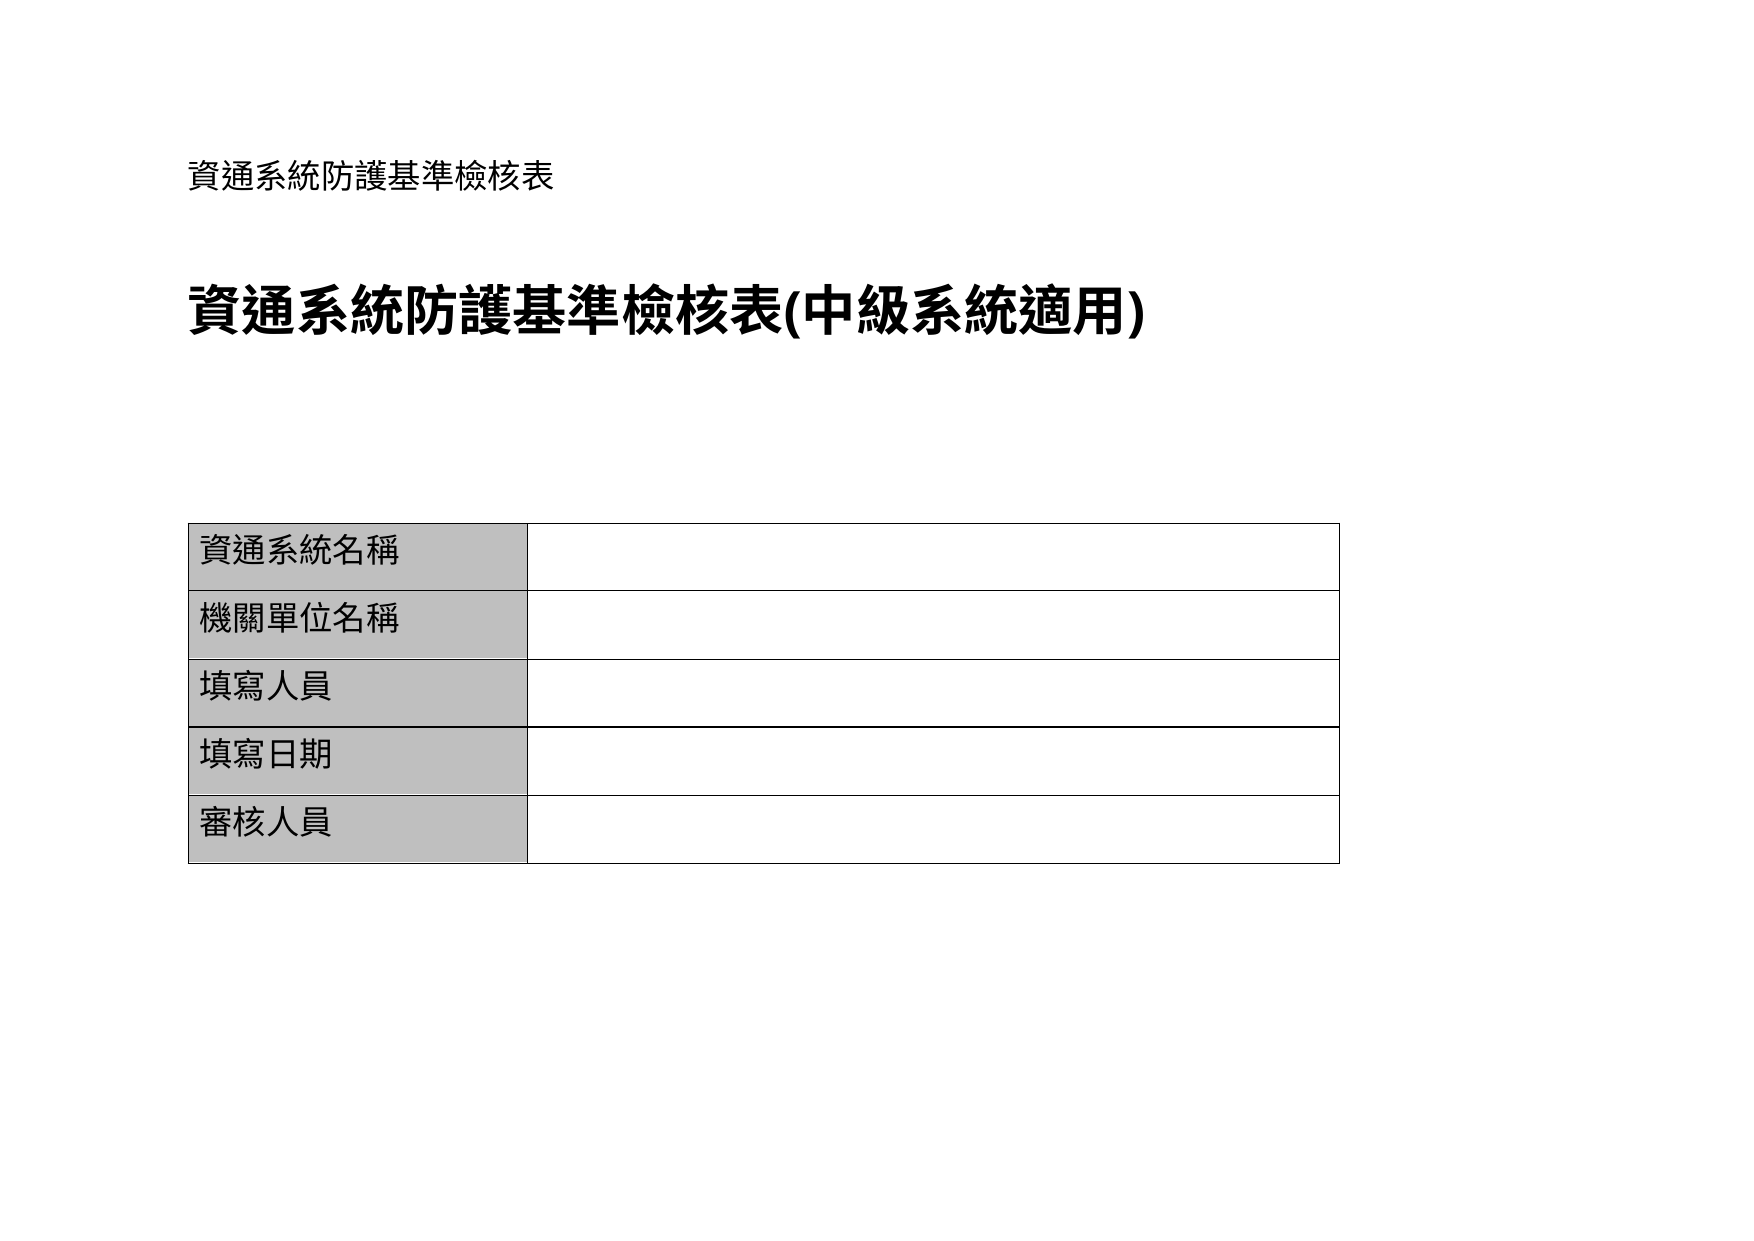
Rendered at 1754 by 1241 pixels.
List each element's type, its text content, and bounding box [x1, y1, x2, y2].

table_cell 填寫日期 [189, 728, 527, 794]
text 資通系統防護基準檢核表 [187, 150, 1566, 198]
table_header [528, 524, 1339, 590]
table_header 資通系統名稱 [189, 524, 527, 590]
table_cell [528, 796, 1339, 862]
table_cell [528, 660, 1339, 726]
table_cell [528, 728, 1339, 794]
table_cell 機關單位名稱 [189, 591, 527, 658]
table_cell 填寫人員 [189, 660, 527, 726]
table_cell [528, 591, 1339, 658]
subtitle 資通系統防護基準檢核表(中級系統適用) [187, 268, 1566, 346]
table_cell 審核人員 [189, 796, 527, 862]
